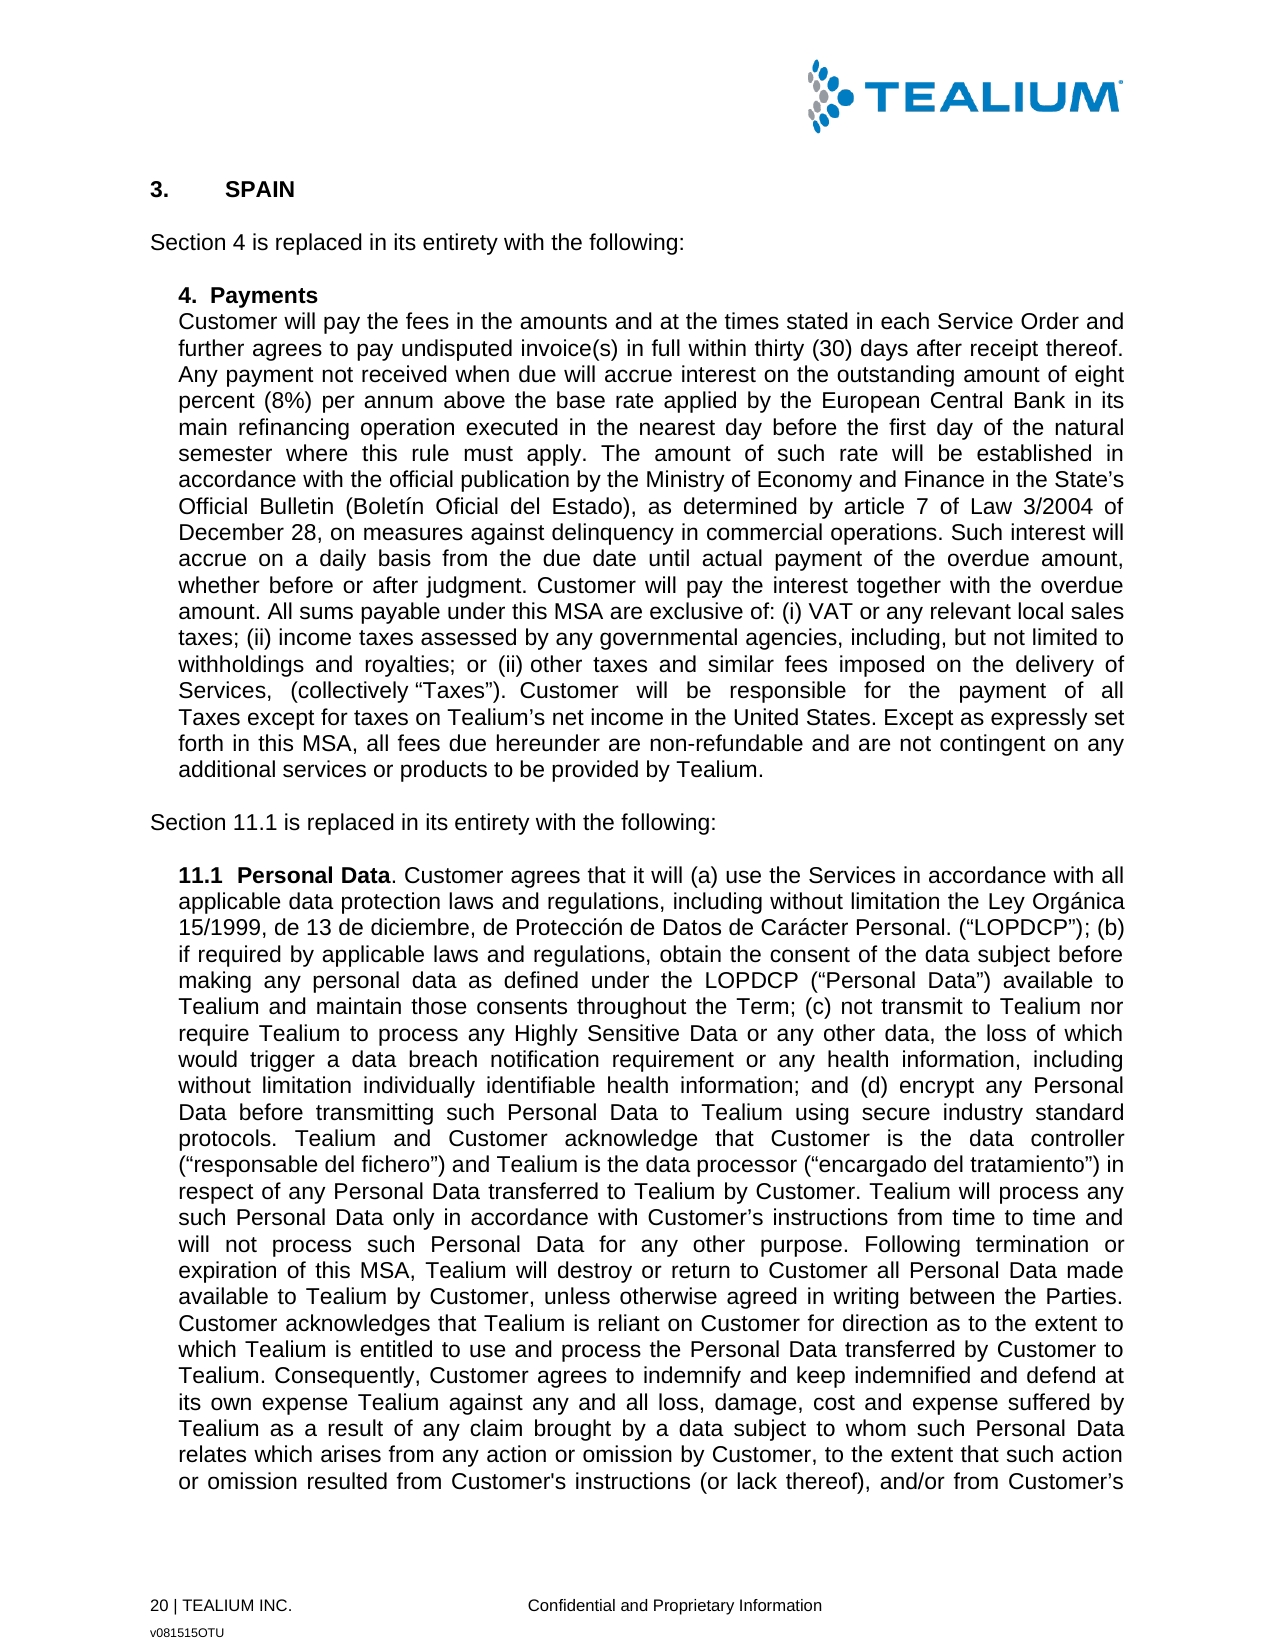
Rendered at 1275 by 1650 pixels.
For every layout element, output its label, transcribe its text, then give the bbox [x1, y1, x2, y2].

text 4. Payments [178, 282, 1125, 308]
text Section 11.1 is replaced in its entirety with the following: [150, 809, 1125, 835]
text Customer will pay the fees in the amounts and at the times stated in each Service Order and further agrees to pay undisputed invoice(s) in full within thirty (30) days after receipt thereof. Any payment not received when due will accrue interest on the outstanding amount of eight percent (8%) per annum above the base rate applied by the European Central Bank in its main refinancing operation executed in the nearest day before the first day of the natural semester where this rule must apply. The amount of such rate will be established in accordance with the official publication by the Ministry of Economy and Finance in the State’s Official Bulletin (Boletín Oficial del Estado), as determined by article 7 of Law 3/2004 of December 28, on measures against delinquency in commercial operations. Such interest will accrue on a daily basis from the due date until actual payment of the overdue amount, whether before or after judgment. Customer will pay the interest together with the overdue amount. All sums payable under this MSA are exclusive of: (i) VAT or any relevant local sales taxes; (ii) income taxes assessed by any governmental agencies, including, but not limited to withholdings and royalties; or (ii) other taxes and similar fees imposed on the delivery of Services, (collectively “Taxes”). Customer will be responsible for the payment of all Taxes except for taxes on Tealium’s net income in the United States. Except as expressly set forth in this MSA, all fees due hereunder are non-refundable and are not contingent on any additional services or products to be provided by Tealium. [178, 308, 1125, 782]
text Section 4 is replaced in its entirety with the following: [150, 229, 1125, 255]
picture [804, 55, 1125, 138]
text 3. SPAIN [150, 176, 1125, 203]
